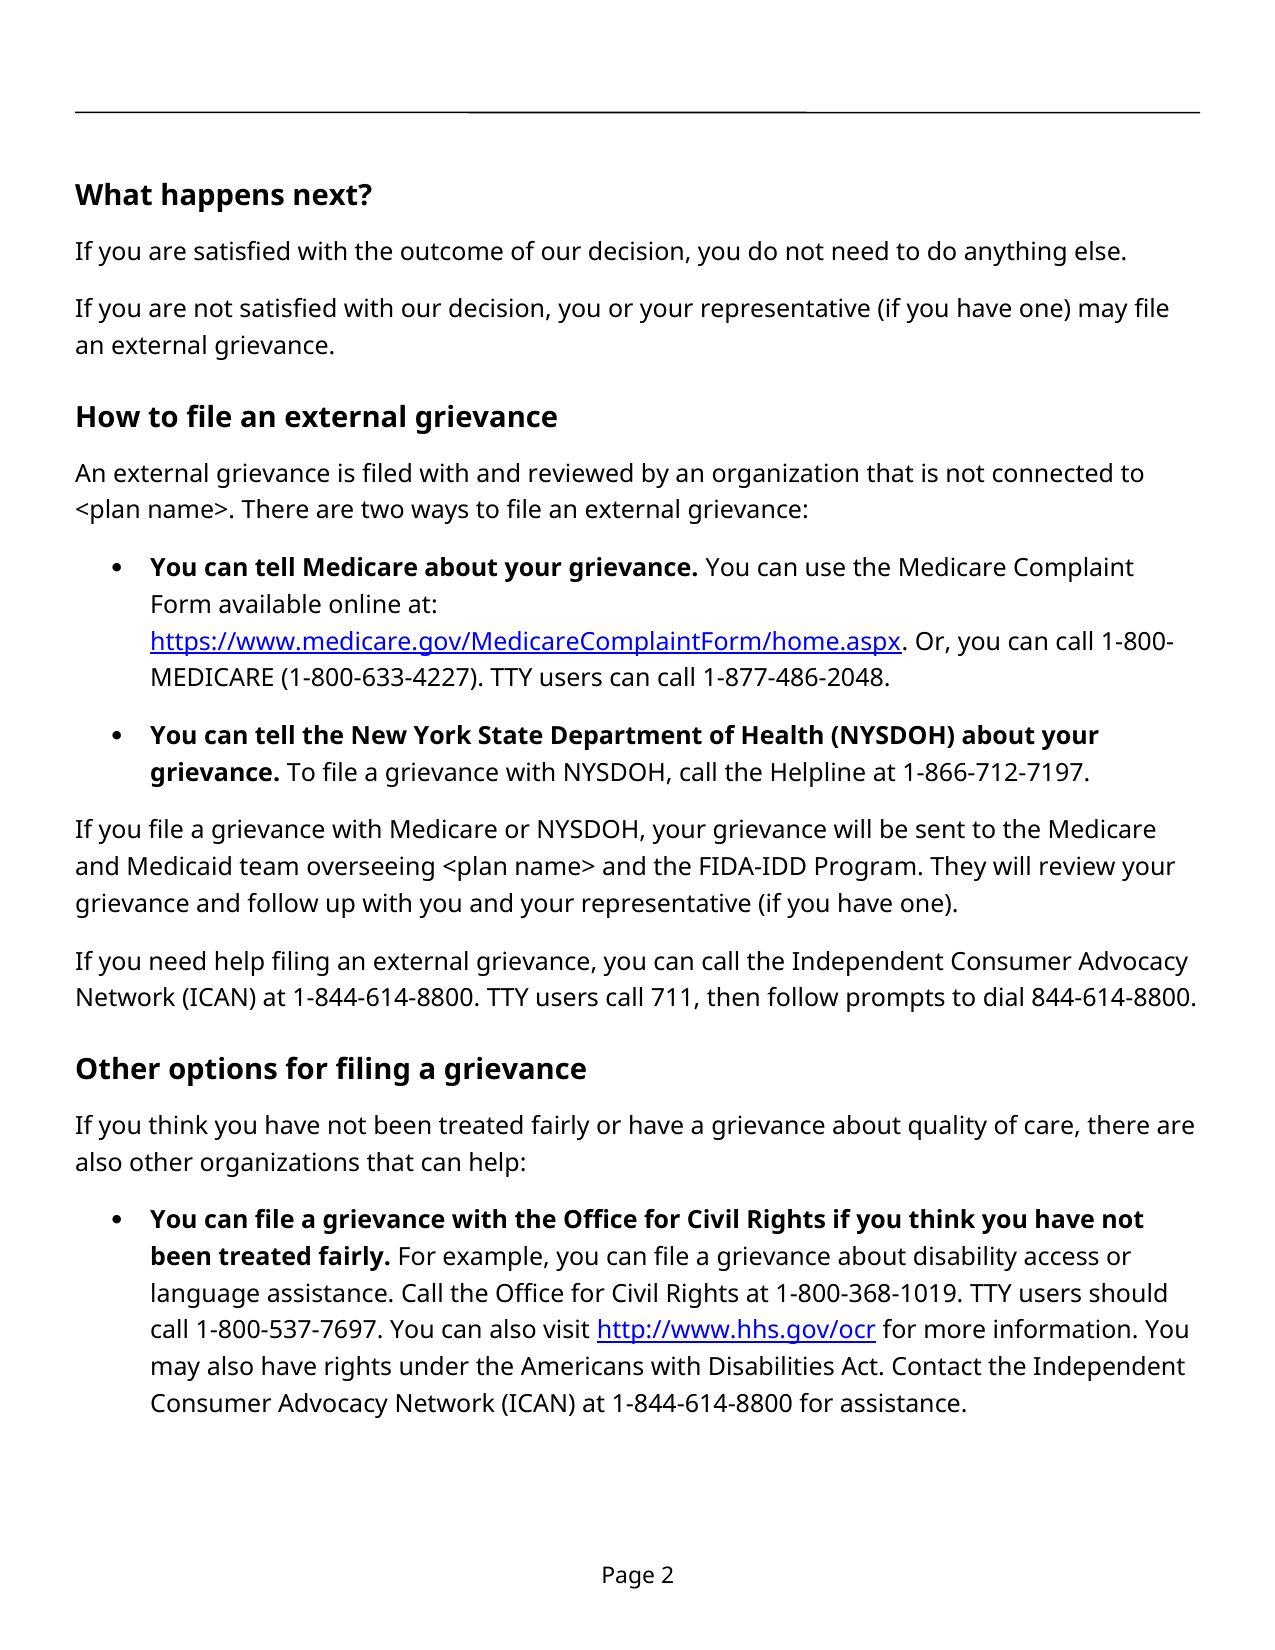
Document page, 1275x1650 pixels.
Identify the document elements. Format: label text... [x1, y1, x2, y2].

text If you think you have not been treated fairly or have a grievance about quality of care, there are also other organizations that can help: [75, 1107, 1200, 1178]
list You can tell the New York State Department of Health (NYSDOH) about your grievance. To file a grievance with NYSDOH, call the Helpline at 1-866-712-7197. [112, 718, 1200, 788]
text Other options for filing a grievance [75, 1048, 1200, 1088]
text How to file an external grievance [75, 396, 1200, 436]
list You can file a grievance with the Office for Civil Rights if you think you have not been treated fairly. For example, you can file a grievance about disability access or language assistance. Call the Office for Civil Rights at 1-800-368-1019. TTY users should call 1-800-537-7697. You can also visit http://www.hhs.gov/ocr for more information. You may also have rights under the Americans with Disabilities Act. Contact the Independent Consumer Advocacy Network (ICAN) at 1-844-614-8800 for assistance. [112, 1202, 1200, 1420]
text An external grievance is filed with and reviewed by an organization that is not connected to <plan name>. There are two ways to file an external grievance: [75, 455, 1200, 526]
text If you file a grievance with Medicare or NYSDOH, your grievance will be sent to the Medicare and Medicaid team overseeing <plan name> and the FIDA-IDD Program. They will review your grievance and follow up with you and your representative (if you have one). [75, 812, 1200, 919]
text If you are not satisfied with our decision, you or your representative (if you have one) may file an external grievance. [75, 291, 1200, 362]
text If you need help filing an external grievance, you can call the Independent Consumer Advocacy Network (ICAN) at 1-844-614-8800. TTY users call 711, then follow prompts to dial 844-614-8800. [75, 943, 1200, 1014]
text If you are satisfied with the outcome of our decision, you do not need to do anything else. [75, 233, 1200, 267]
text What happens next? [75, 174, 1200, 214]
list You can tell Medicare about your grievance. You can use the Medicare Complaint Form available online at: https://www.medicare.gov/MedicareComplaintForm/home.aspx. Or, you can call 1-800-MEDICARE (1-800-633-4227). TTY users can call 1-877-486-2048. [112, 550, 1200, 694]
